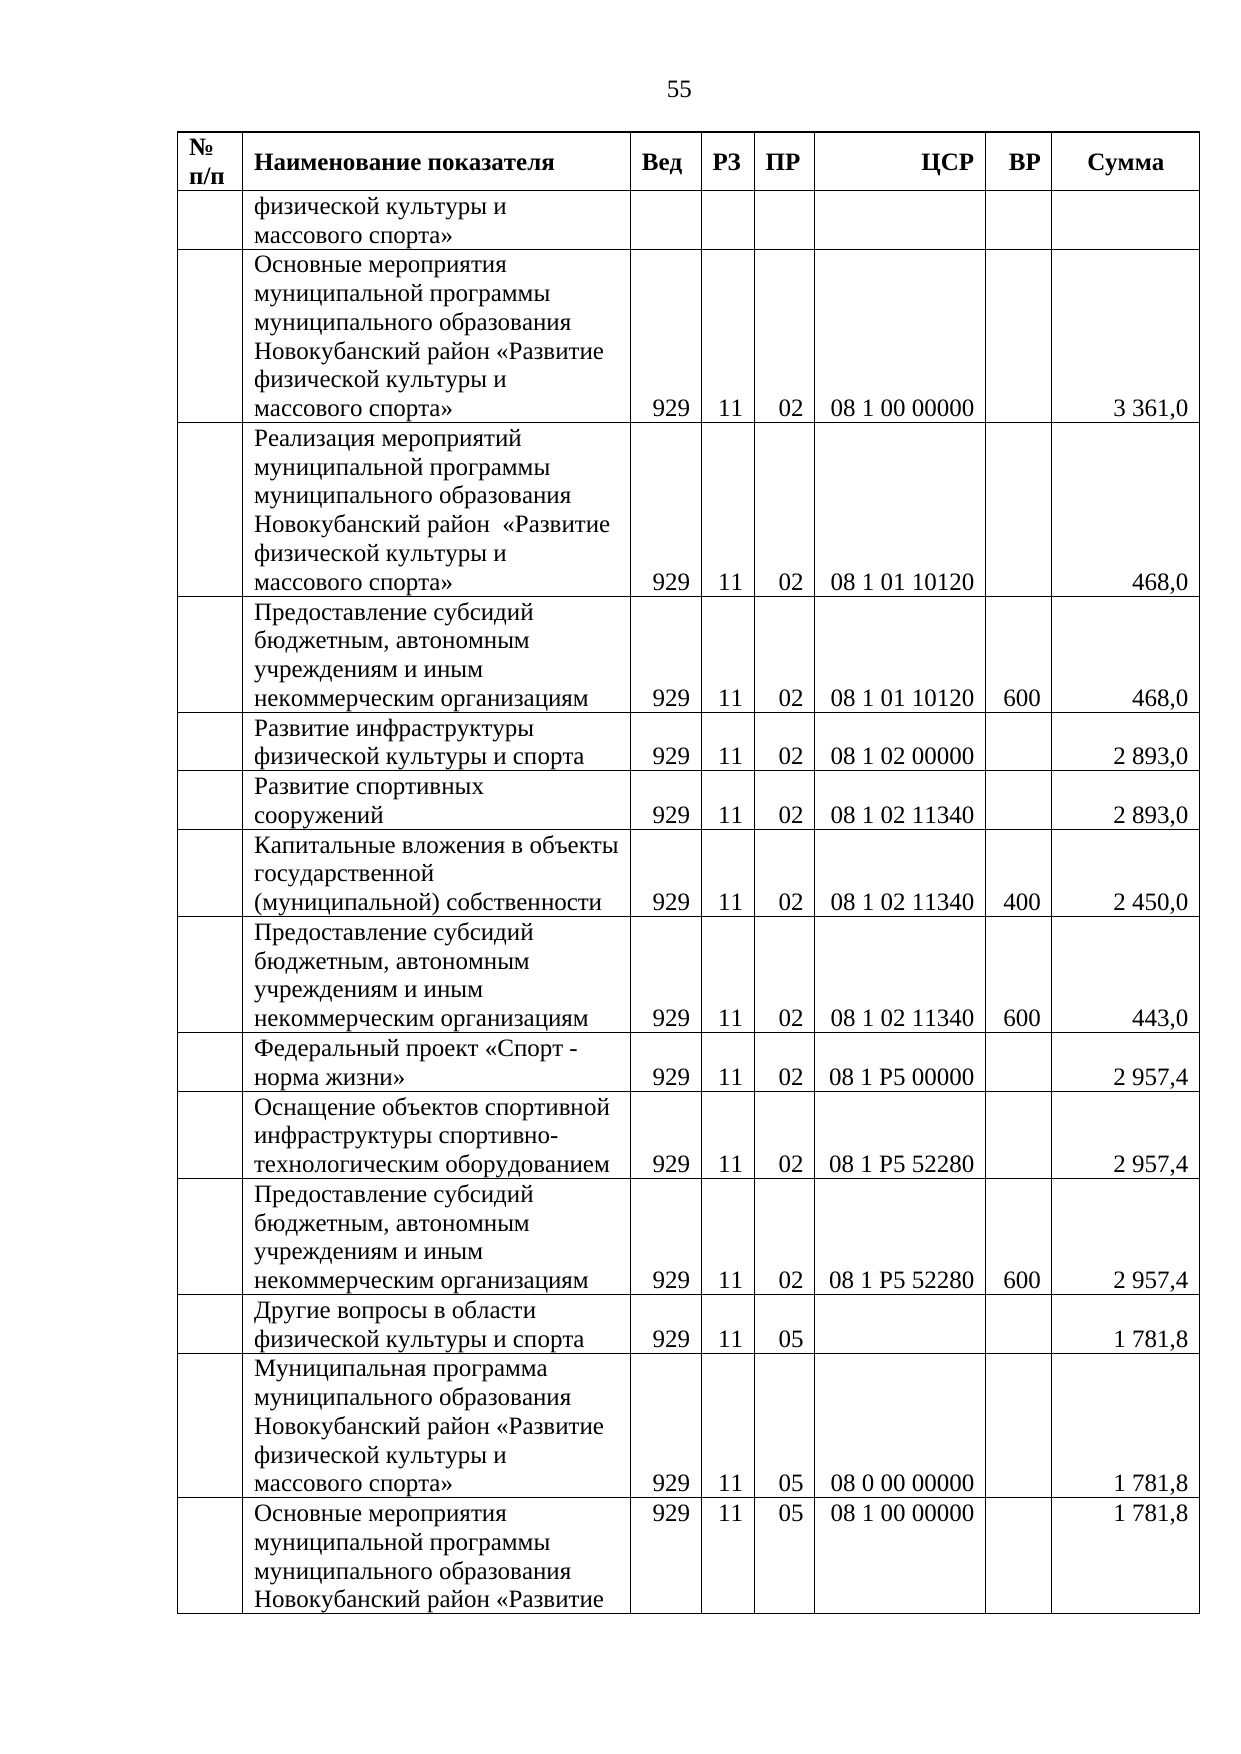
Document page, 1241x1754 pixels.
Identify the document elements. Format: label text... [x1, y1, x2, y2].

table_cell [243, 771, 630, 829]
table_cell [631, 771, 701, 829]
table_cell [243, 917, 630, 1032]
table_header ВР [986, 133, 1051, 190]
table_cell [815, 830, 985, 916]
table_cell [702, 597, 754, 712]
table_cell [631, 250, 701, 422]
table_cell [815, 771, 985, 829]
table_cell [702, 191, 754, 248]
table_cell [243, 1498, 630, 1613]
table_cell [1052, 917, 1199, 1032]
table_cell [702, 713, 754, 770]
table_header Вед [631, 133, 701, 190]
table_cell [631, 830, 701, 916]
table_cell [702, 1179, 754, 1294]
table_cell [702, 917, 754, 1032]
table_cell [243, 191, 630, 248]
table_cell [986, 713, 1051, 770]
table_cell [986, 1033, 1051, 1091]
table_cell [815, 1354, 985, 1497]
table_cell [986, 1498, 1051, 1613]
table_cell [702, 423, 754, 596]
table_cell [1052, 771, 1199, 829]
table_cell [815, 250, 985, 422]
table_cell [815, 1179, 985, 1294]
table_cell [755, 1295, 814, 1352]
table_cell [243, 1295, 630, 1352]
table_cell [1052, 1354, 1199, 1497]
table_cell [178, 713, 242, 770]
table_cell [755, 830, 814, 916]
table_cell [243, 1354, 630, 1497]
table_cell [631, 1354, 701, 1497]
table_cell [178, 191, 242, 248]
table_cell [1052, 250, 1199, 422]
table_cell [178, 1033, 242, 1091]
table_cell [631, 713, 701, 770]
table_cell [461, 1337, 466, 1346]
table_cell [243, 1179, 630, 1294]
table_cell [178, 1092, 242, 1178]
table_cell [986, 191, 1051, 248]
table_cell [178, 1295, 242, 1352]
table_header ЦСР [815, 133, 985, 190]
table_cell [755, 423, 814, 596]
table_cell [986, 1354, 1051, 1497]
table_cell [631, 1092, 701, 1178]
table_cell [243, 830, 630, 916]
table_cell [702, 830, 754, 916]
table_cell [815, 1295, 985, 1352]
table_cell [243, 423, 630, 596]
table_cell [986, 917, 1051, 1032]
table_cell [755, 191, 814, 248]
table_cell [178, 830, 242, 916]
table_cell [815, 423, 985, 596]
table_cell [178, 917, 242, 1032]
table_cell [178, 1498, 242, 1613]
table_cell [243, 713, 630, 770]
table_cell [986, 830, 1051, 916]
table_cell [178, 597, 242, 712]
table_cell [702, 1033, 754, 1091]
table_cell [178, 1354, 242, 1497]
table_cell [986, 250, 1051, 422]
table_header Сумма [1052, 133, 1199, 190]
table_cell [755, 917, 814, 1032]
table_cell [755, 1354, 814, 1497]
table_header № п/п [178, 133, 242, 190]
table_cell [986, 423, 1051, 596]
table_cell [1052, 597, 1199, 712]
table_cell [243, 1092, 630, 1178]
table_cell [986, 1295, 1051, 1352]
table_header ПР [755, 133, 814, 190]
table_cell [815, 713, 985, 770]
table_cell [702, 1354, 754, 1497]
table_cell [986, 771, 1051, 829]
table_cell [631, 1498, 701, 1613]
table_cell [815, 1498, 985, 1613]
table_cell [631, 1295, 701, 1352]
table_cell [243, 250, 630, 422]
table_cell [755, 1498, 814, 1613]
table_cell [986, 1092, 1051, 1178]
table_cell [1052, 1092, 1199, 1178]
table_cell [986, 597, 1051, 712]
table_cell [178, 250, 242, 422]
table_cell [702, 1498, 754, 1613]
table_header РЗ [702, 133, 754, 190]
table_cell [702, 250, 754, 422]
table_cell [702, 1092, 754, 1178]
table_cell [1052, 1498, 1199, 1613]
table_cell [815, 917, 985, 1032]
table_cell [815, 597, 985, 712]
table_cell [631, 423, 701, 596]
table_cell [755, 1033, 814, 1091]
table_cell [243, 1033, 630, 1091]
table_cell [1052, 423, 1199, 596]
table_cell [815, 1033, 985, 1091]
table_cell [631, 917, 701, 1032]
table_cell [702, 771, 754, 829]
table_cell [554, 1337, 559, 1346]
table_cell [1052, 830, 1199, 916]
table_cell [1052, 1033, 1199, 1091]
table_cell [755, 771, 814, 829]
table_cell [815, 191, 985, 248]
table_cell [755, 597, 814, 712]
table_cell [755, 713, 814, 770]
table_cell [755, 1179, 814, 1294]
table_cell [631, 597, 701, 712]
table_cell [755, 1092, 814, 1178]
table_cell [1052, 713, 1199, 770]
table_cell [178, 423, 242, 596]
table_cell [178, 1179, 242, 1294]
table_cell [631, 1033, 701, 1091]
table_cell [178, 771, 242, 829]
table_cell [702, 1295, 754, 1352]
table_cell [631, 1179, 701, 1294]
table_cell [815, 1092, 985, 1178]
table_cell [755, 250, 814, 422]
table_header Наименование показателя [243, 133, 630, 190]
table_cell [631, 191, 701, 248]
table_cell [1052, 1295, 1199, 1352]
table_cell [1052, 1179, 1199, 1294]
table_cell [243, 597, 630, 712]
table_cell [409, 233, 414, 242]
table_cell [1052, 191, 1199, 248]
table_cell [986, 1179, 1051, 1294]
